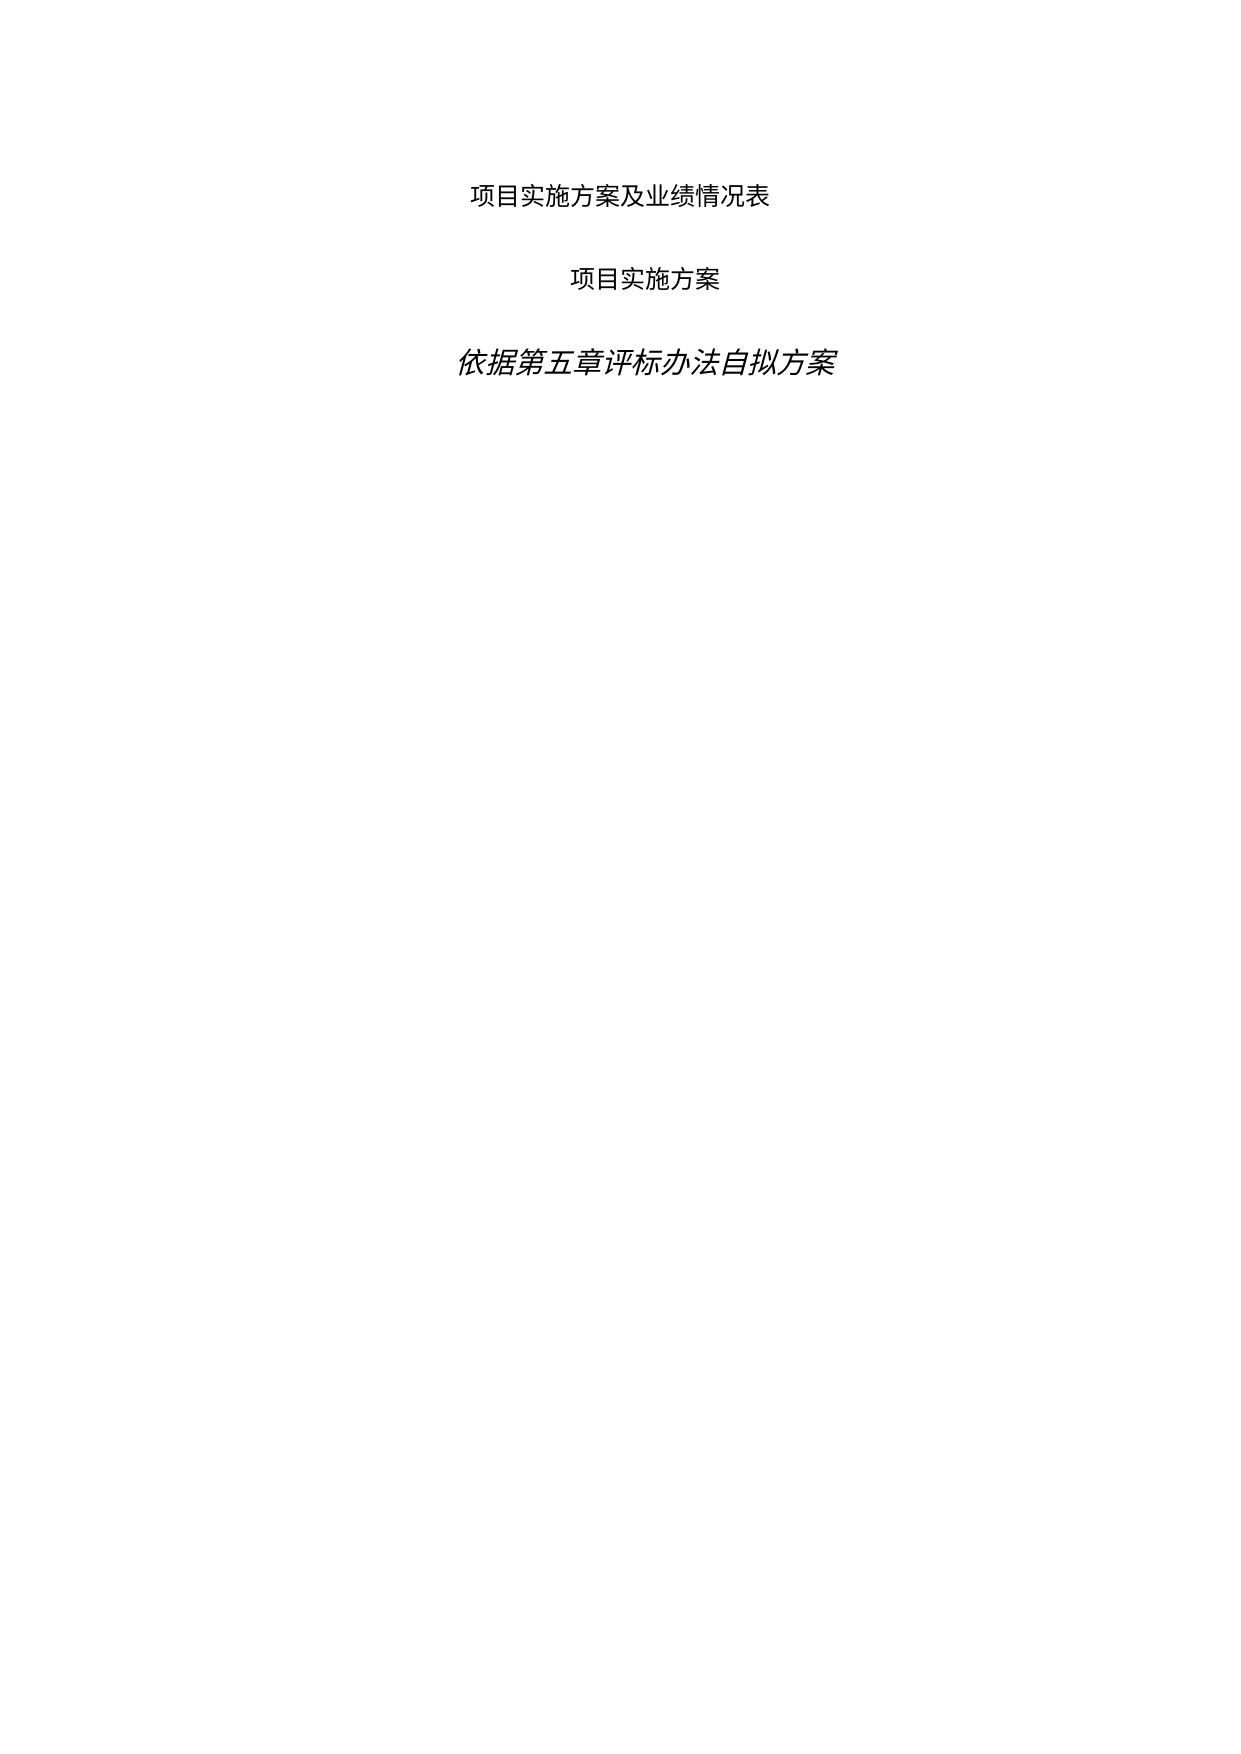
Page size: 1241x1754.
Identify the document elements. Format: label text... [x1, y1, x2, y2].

text 依据第五章评标办法自拟方案 [187, 328, 1053, 393]
text 项目实施方案及业绩情况表 [187, 162, 1053, 227]
text 项目实施方案 [187, 245, 1053, 310]
